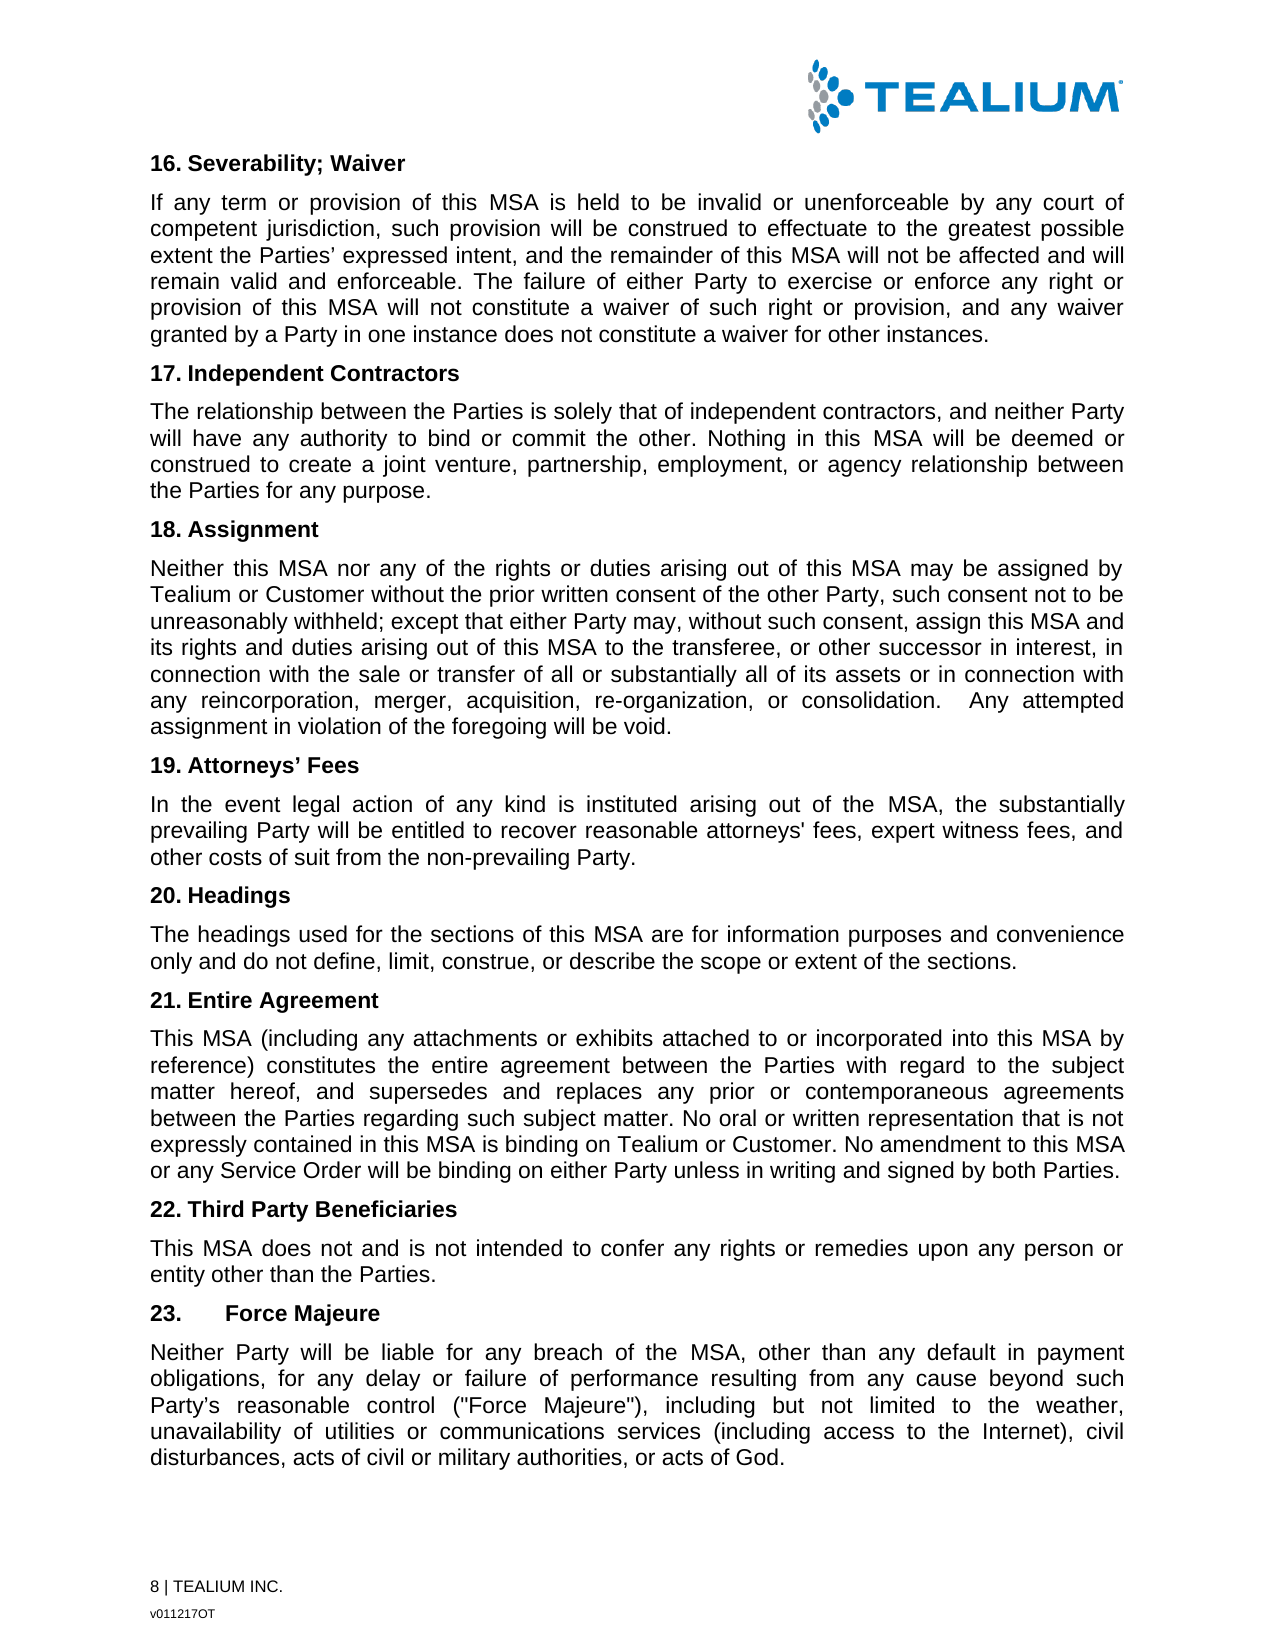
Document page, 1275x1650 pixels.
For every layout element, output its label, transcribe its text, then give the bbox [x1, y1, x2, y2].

list Severability; Waiver [150, 150, 1125, 176]
list Entire Agreement [150, 987, 1125, 1013]
list Third Party Beneficiaries [150, 1196, 1125, 1222]
text In the event legal action of any kind is instituted arising out of the MSA, the substantially prevailing Party will be entitled to recover reasonable attorneys' fees, expert witness fees, and other costs of suit from the non-prevailing Party. [150, 791, 1125, 870]
text The relationship between the Parties is solely that of independent contractors, and neither Party will have any authority to bind or commit the other. Nothing in this MSA will be deemed or construed to create a joint venture, partnership, employment, or agency relationship between the Parties for any purpose. [150, 398, 1125, 504]
picture [804, 55, 1125, 138]
list Force Majeure [150, 1300, 1125, 1326]
list Assignment [150, 516, 1125, 543]
list Attorneys’ Fees [150, 752, 1125, 778]
list Headings [150, 882, 1125, 909]
text This MSA does not and is not intended to confer any rights or remedies upon any person or entity other than the Parties. [150, 1235, 1125, 1288]
list Independent Contractors [150, 359, 1125, 386]
text If any term or provision of this MSA is held to be invalid or unenforceable by any court of competent jurisdiction, such provision will be construed to effectuate to the greatest possible extent the Parties’ expressed intent, and the remainder of this MSA will not be affected and will remain valid and enforceable. The failure of either Party to exercise or enforce any right or provision of this MSA will not constitute a waiver of such right or provision, and any waiver granted by a Party in one instance does not constitute a waiver for other instances. [150, 189, 1125, 347]
text The headings used for the sections of this MSA are for information purposes and convenience only and do not define, limit, construe, or describe the scope or extent of the sections. [150, 921, 1125, 974]
text This MSA (including any attachments or exhibits attached to or incorporated into this MSA by reference) constitutes the entire agreement between the Parties with regard to the subject matter hereof, and supersedes and replaces any prior or contemporaneous agreements between the Parties regarding such subject matter. No oral or written representation that is not expressly contained in this MSA is binding on Tealium or Customer. No amendment to this MSA or any Service Order will be binding on either Party unless in writing and signed by both Parties. [150, 1025, 1125, 1183]
text Neither Party will be liable for any breach of the MSA, other than any default in payment obligations, for any delay or failure of performance resulting from any cause beyond such Party’s reasonable control ("Force Majeure"), including but not limited to the weather, unavailability of utilities or communications services (including access to the Internet), civil disturbances, acts of civil or military authorities, or acts of God. [150, 1339, 1125, 1471]
list Neither this MSA nor any of the rights or duties arising out of this MSA may be assigned by Tealium or Customer without the prior written consent of the other Party, such consent not to be unreasonably withheld; except that either Party may, without such consent, assign this MSA and its rights and duties arising out of this MSA to the transferee, or other successor in interest, in connection with the sale or transfer of all or substantially all of its assets or in connection with any reincorporation, merger, acquisition, re-organization, or consolidation. Any attempted assignment in violation of the foregoing will be void. [150, 555, 1125, 739]
